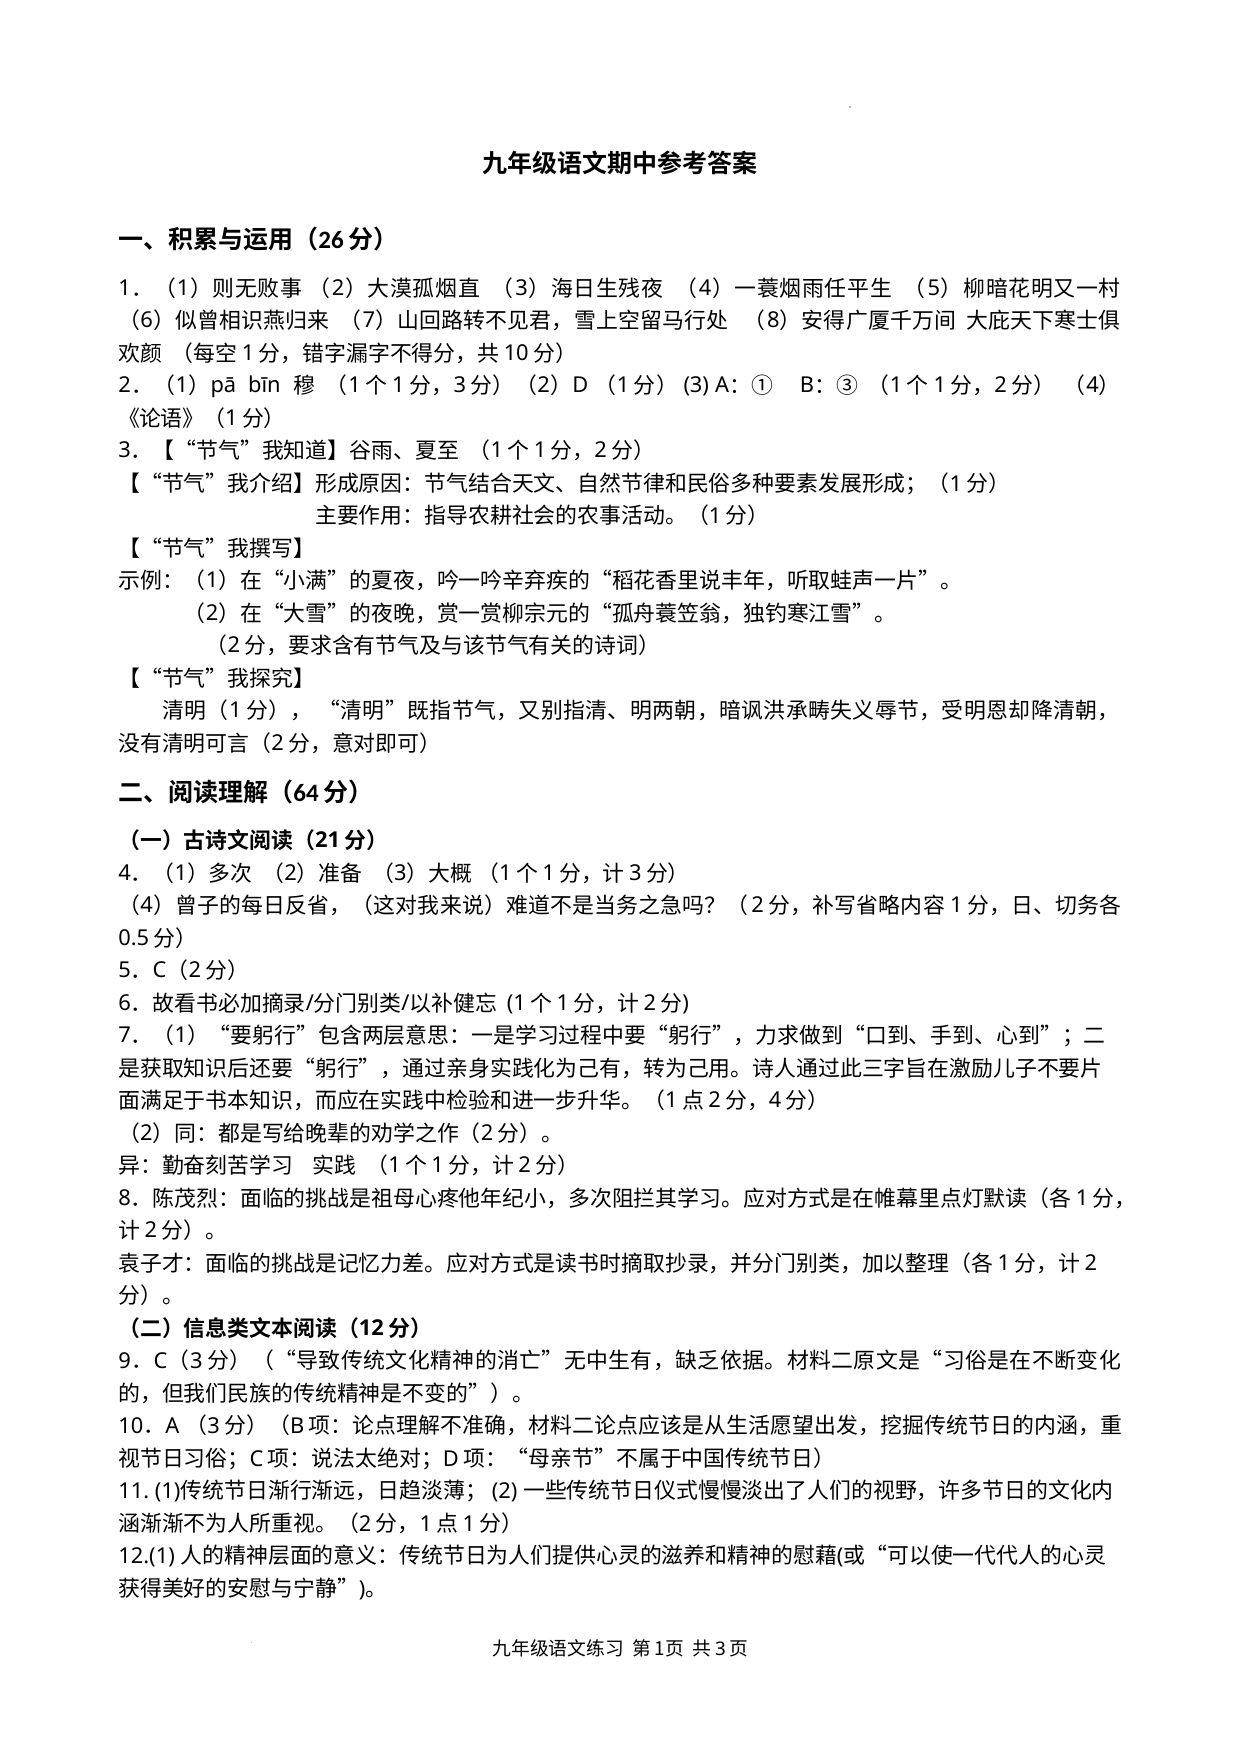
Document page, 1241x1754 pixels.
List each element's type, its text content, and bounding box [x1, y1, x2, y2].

text 袁子才：面临的挑战是记忆力差。应对方式是读书时摘取抄录，并分门别类，加以整理（各1分，计2分）。 [118, 1245, 1122, 1310]
text （二）信息类文本阅读（12分） [118, 1310, 1122, 1343]
text 1．（1）则无败事 （2）大漠孤烟直 （3）海日生残夜 （4）一蓑烟雨任平生 （5）柳暗花明又一村 （6）似曾相识燕归来 （7）山回路转不见君，雪上空留马行处 （8）安得广厦千万间 大庇天下寒士俱欢颜 （每空1分，错字漏字不得分，共10分） [118, 270, 1122, 368]
text 3．【“节气”我知道】谷雨、夏至 （1个1分，2分） [118, 433, 1122, 465]
text 7．（1）“要躬行”包含两层意思：一是学习过程中要“躬行”，力求做到“口到、手到、心到”；二是获取知识后还要“躬行”，通过亲身实践化为己有，转为己用。诗人通过此三字旨在激励儿子不要片面满足于书本知识，而应在实践中检验和进一步升华。（1点2分，4分） [118, 1018, 1122, 1115]
text 【“节气”我撰写】 [118, 530, 1122, 563]
text 九年级语文期中参考答案 [118, 129, 1122, 194]
text 4．（1）多次 （2）准备 （3）大概 （1个1分，计3分） [118, 855, 1122, 888]
text 主要作用：指导农耕社会的农事活动。（1分） [118, 498, 1122, 530]
text （2）在“大雪”的夜晚，赏一赏柳宗元的“孤舟蓑笠翁，独钓寒江雪”。 [118, 595, 1122, 628]
text 一、积累与运用（26分） [118, 205, 1122, 270]
text （一）古诗文阅读（21分） [118, 823, 1122, 855]
text 异：勤奋刻苦学习 实践 （1个1分，计2分） [118, 1148, 1122, 1180]
text （2）同：都是写给晚辈的劝学之作（2分）。 [118, 1115, 1122, 1148]
text （4）曾子的每日反省，（这对我来说）难道不是当务之急吗？（2分，补写省略内容1分，日、切务各0.5分） [118, 888, 1122, 953]
text 5．C（2分） [118, 953, 1122, 985]
text 10．A （3分）（B项：论点理解不准确，材料二论点应该是从生活愿望出发，挖掘传统节日的内涵，重视节日习俗；C项：说法太绝对；D项：“母亲节”不属于中国传统节日） [118, 1408, 1122, 1473]
text 9．C（3分）（“导致传统文化精神的消亡”无中生有，缺乏依据。材料二原文是“习俗是在不断变化的，但我们民族的传统精神是不变的”）。 [118, 1343, 1122, 1408]
text 11. (1)传统节日渐行渐远，日趋淡薄； (2) 一些传统节日仪式慢慢淡出了人们的视野，许多节日的文化内涵渐渐不为人所重视。（2分，1点1分） [118, 1473, 1122, 1538]
text 清明（1分）， “清明”既指节气，又别指清、明两朝，暗讽洪承畴失义辱节，受明恩却降清朝，没有清明可言（2分，意对即可） [118, 693, 1122, 758]
text 8．陈茂烈：面临的挑战是祖母心疼他年纪小，多次阻拦其学习。应对方式是在帷幕里点灯默读（各1分，计2分）。 [118, 1180, 1122, 1245]
text 示例：（1）在“小满”的夏夜，吟一吟辛弃疾的“稻花香里说丰年，听取蛙声一片”。 [118, 563, 1122, 595]
text （2分，要求含有节气及与该节气有关的诗词） [118, 628, 1122, 660]
text 【“节气”我探究】 [118, 660, 1122, 693]
text 2．（1）pā bīn 穆 （1个1分，3分）（2）D （1分） (3) A：① B：③ （1个1分，2分） （4）《论语》（1分） [118, 368, 1122, 433]
text 12.(1) 人的精神层面的意义：传统节日为人们提供心灵的滋养和精神的慰藉(或“可以使一代代人的心灵获得美好的安慰与宁静”)。 [118, 1538, 1122, 1603]
text 6．故看书必加摘录/分门别类/以补健忘 (1个1分，计2分) [118, 985, 1122, 1018]
text 二、阅读理解（64分） [118, 758, 1122, 823]
text 【“节气”我介绍】形成原因：节气结合天文、自然节律和民俗多种要素发展形成；（1分） [118, 465, 1122, 498]
